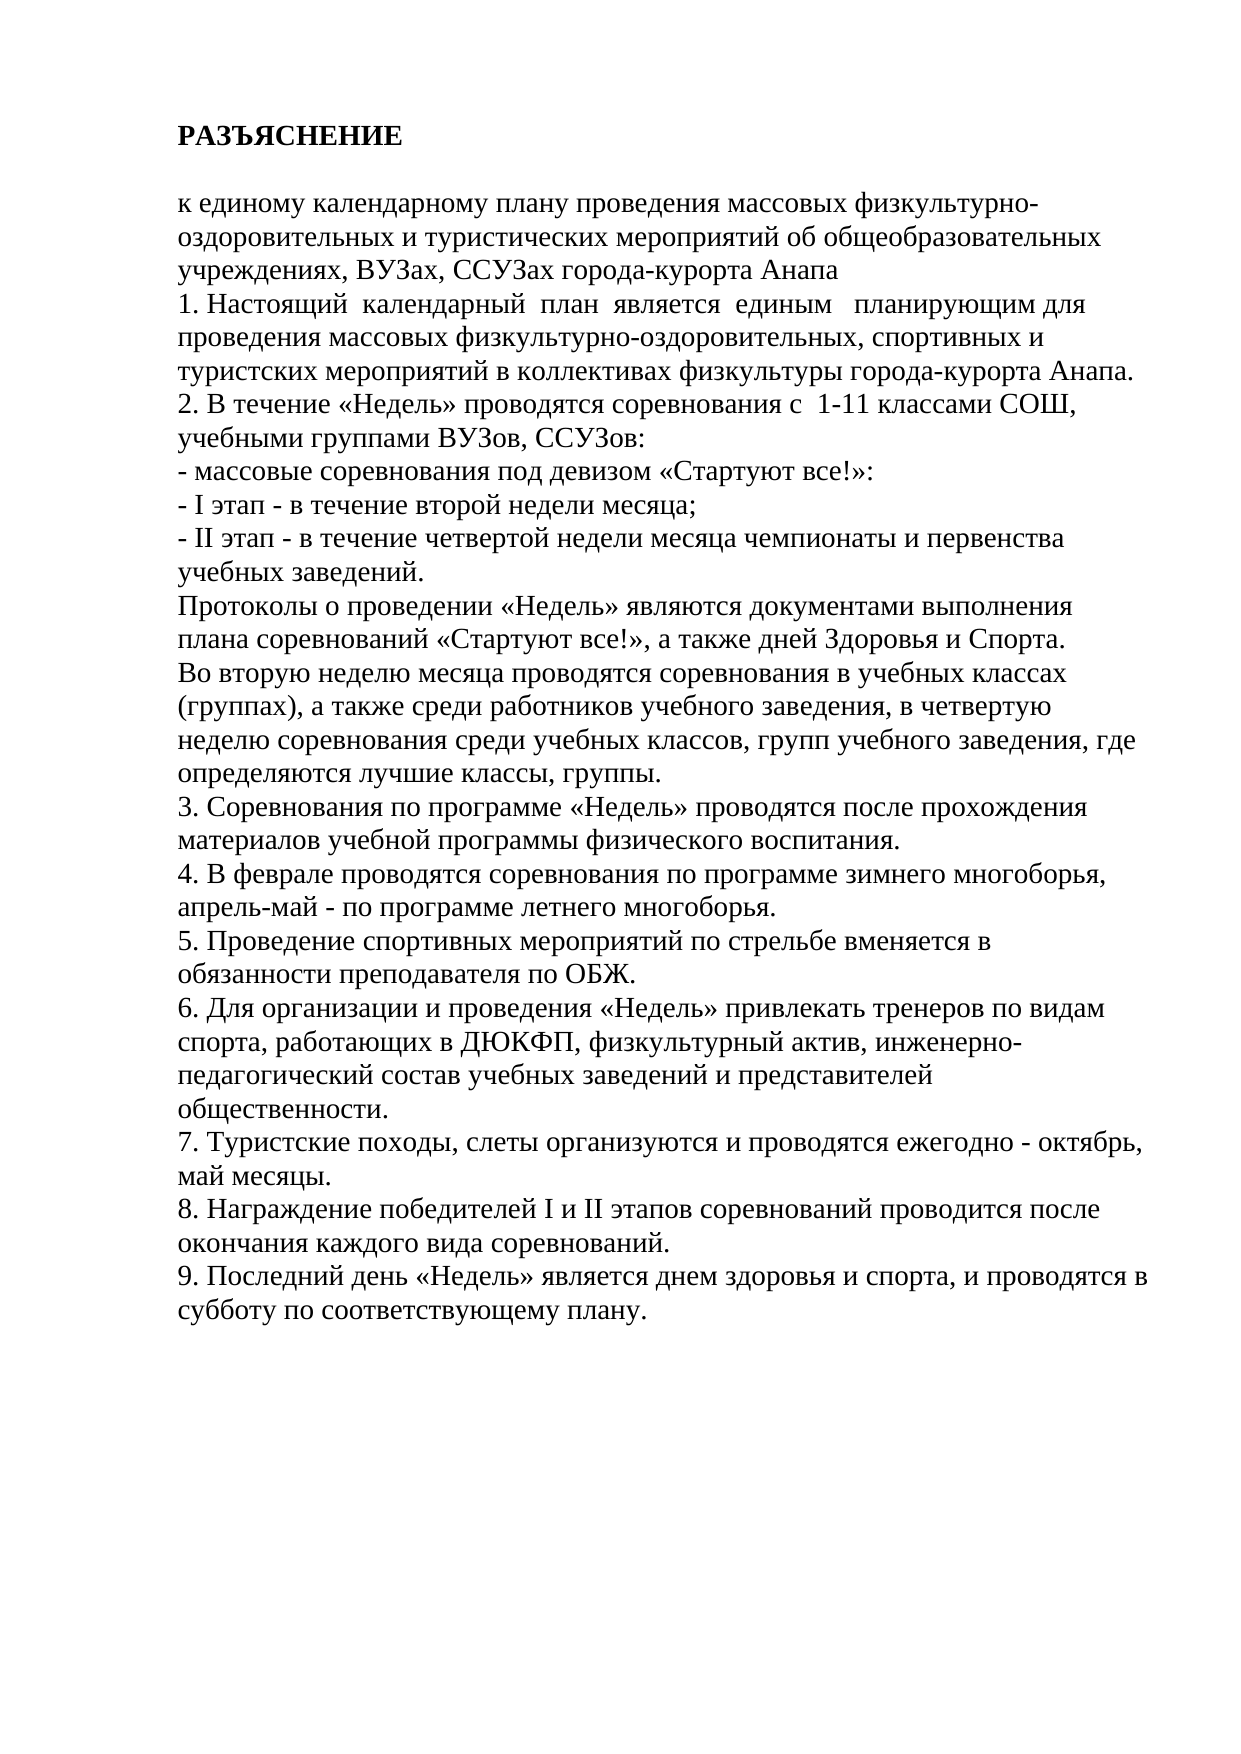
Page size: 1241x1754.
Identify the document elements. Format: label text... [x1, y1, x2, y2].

text учреждениях, ВУЗах, ССУЗах города-курорта Анапа [177, 252, 1151, 286]
text - II этап - в течение четвертой недели месяца чемпионаты и первенства учебных заведений. [177, 521, 1151, 588]
text Протоколы о проведении «Недель» являются документами выполнения плана соревнований «Стартуют все!», а также дней Здоровья и Спорта. [177, 588, 1151, 655]
text 5. Проведение спортивных мероприятий по стрельбе вменяется в обязанности преподавателя по ОБЖ. [177, 923, 1151, 990]
text 1. Настоящий календарный план является единым планирующим для проведения массовых физкультурно-оздоровительных, спортивных и туристских мероприятий в коллективах физкультуры города-курорта Анапа. [177, 286, 1151, 386]
text Во вторую неделю месяца проводятся соревнования в учебных классах (группах), а также среди работников учебного заведения, в четвертую неделю соревнования среди учебных классов, групп учебного заведения, где определяются лучшие классы, группы. [177, 655, 1151, 789]
text 9. Последний день «Недель» является днем здоровья и спорта, и проводятся в субботу по соответствующему плану. [177, 1258, 1151, 1326]
text 4. В феврале проводятся соревнования по программе зимнего многоборья, апрель-май - по программе летнего многоборья. [177, 856, 1151, 923]
text 3. Соревнования по программе «Недель» проводятся после прохождения материалов учебной программы физического воспитания. [177, 789, 1151, 856]
text 8. Награждение победителей I и II этапов соревнований проводится после окончания каждого вида соревнований. [177, 1191, 1151, 1258]
text 6. Для организации и проведения «Недель» привлекать тренеров по видам спорта, работающих в ДЮКФП, физкультурный актив, инженерно-педагогический состав учебных заведений и представителей общественности. [177, 990, 1151, 1124]
text к единому календарному плану проведения массовых физкультурно-оздоровительных и туристических мероприятий об общеобразовательных [177, 185, 1151, 252]
text - массовые соревнования под девизом «Стартуют все!»: [177, 453, 1151, 487]
text 7. Туристские походы, слеты организуются и проводятся ежегодно - октябрь, май месяцы. [177, 1124, 1151, 1191]
text РАЗЪЯСНЕНИЕ [177, 118, 1151, 152]
text - I этап - в течение второй недели месяца; [177, 487, 1151, 521]
text 2. В течение «Недель» проводятся соревнования с 1-11 классами СОШ, учебными группами ВУЗов, ССУЗов: [177, 386, 1151, 453]
